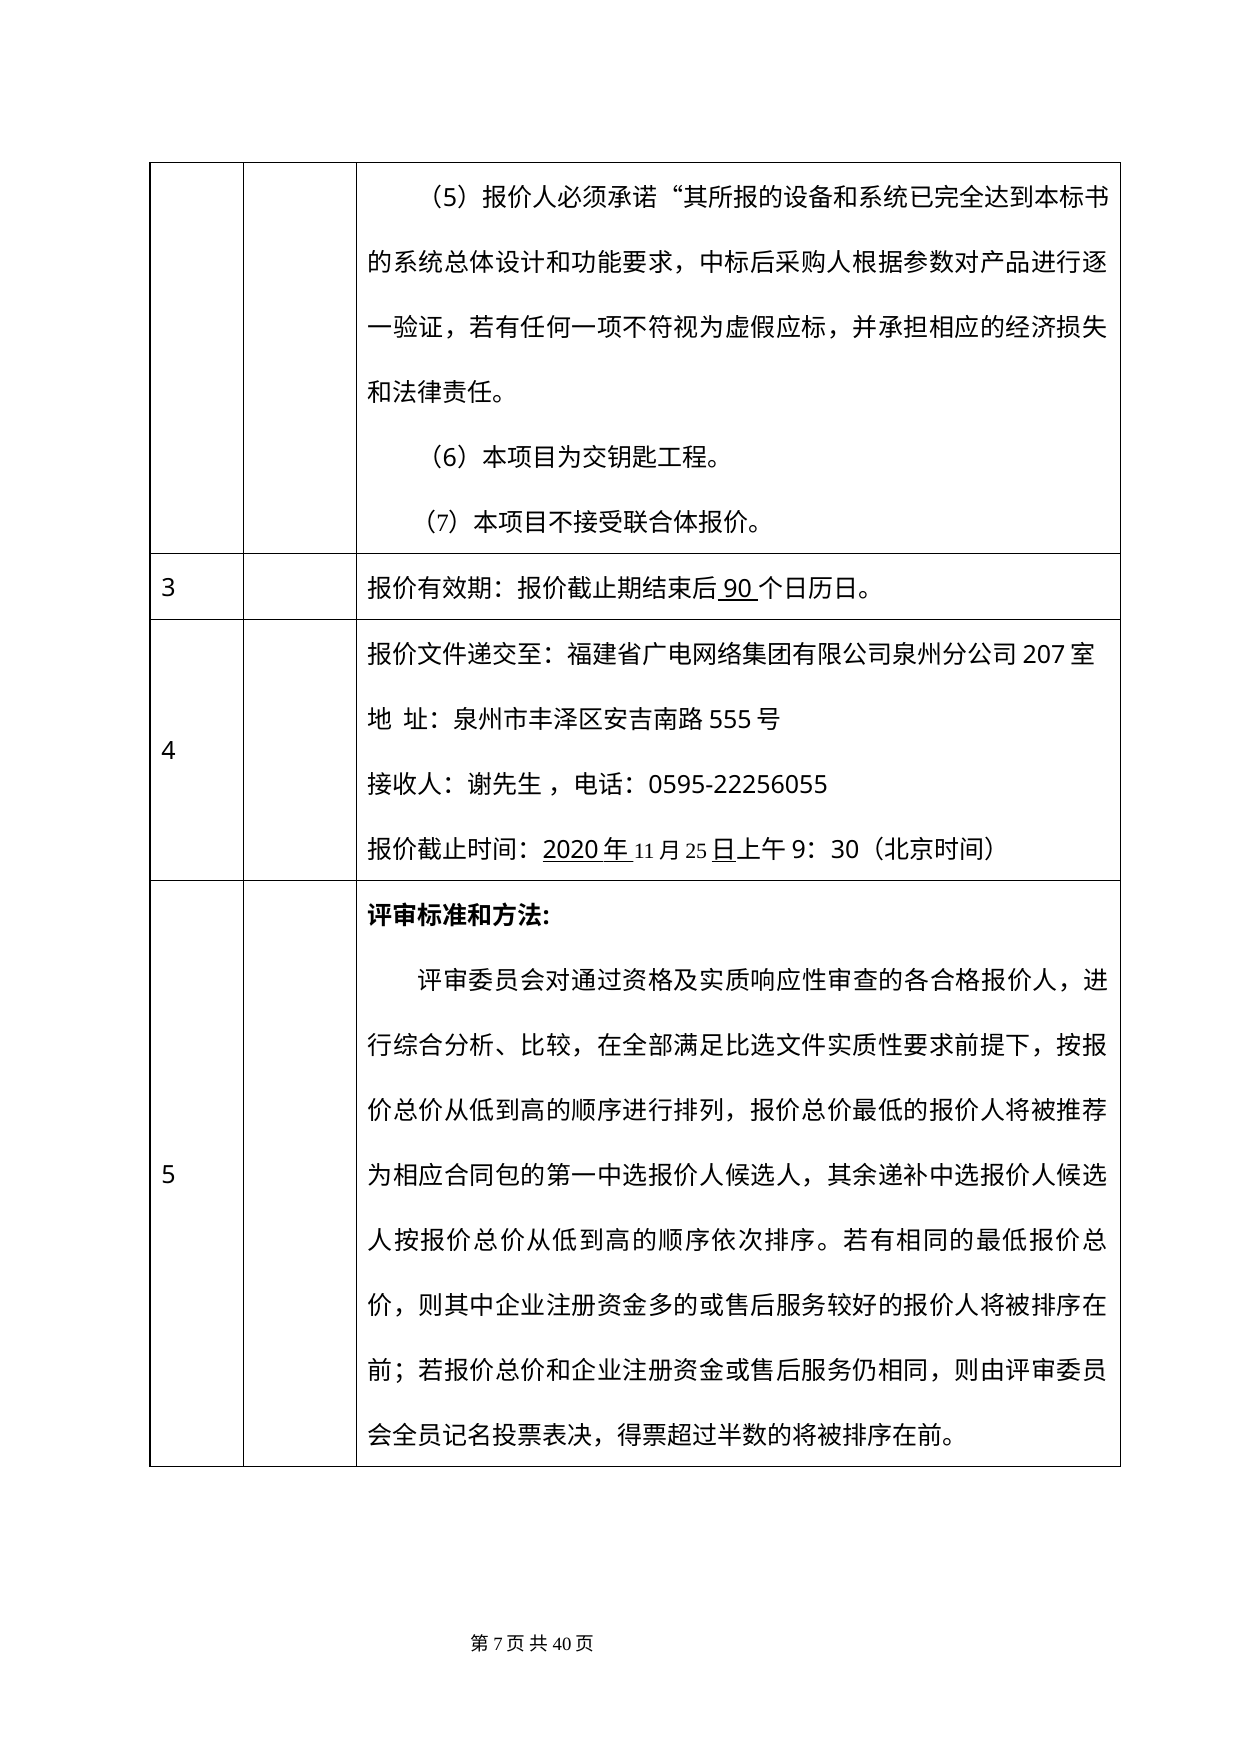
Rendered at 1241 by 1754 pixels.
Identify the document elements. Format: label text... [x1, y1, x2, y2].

table_cell [244, 554, 356, 619]
table_cell [244, 163, 356, 553]
table_cell [244, 881, 356, 1466]
table_cell 2 [151, 163, 243, 553]
table_cell 报价文件递交至：福建省广电网络集团有限公司泉州分公司207室 地 址：泉州市丰泽区安吉南路555号 接收人：谢先生 ，电话：0595-22256055 报价截止时间：2020年11月25日上午9：30（北京时间） [357, 620, 1120, 880]
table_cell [357, 163, 1120, 553]
table_cell 5 [151, 881, 243, 1466]
table_cell 4 [151, 620, 243, 880]
table_cell [244, 620, 356, 880]
table_cell 评审标准和方法: 评审委员会对通过资格及实质响应性审查的各合格报价人，进行综合分析、比较，在全部满足比选文件实质性要求前提下，按报价总价从低到高的顺序进行排列，报价总价最低的报价人将被推荐为相应合同包的第一中选报价人候选人，其余递补中选报价人候选人按报价总价从低到高的顺序依次排序。若有相同的最低报价总价，则其中企业注册资金多的或售后服务较好的报价人将被排序在前；若报价总价和企业注册资金或售后服务仍相同，则由评审委员会全员记名投票表决，得票超过半数的将被排序在前。 [357, 881, 1120, 1466]
table_cell 3 [151, 554, 243, 619]
table_cell 报价有效期：报价截止期结束后 90 个日历日。 [357, 554, 1120, 619]
